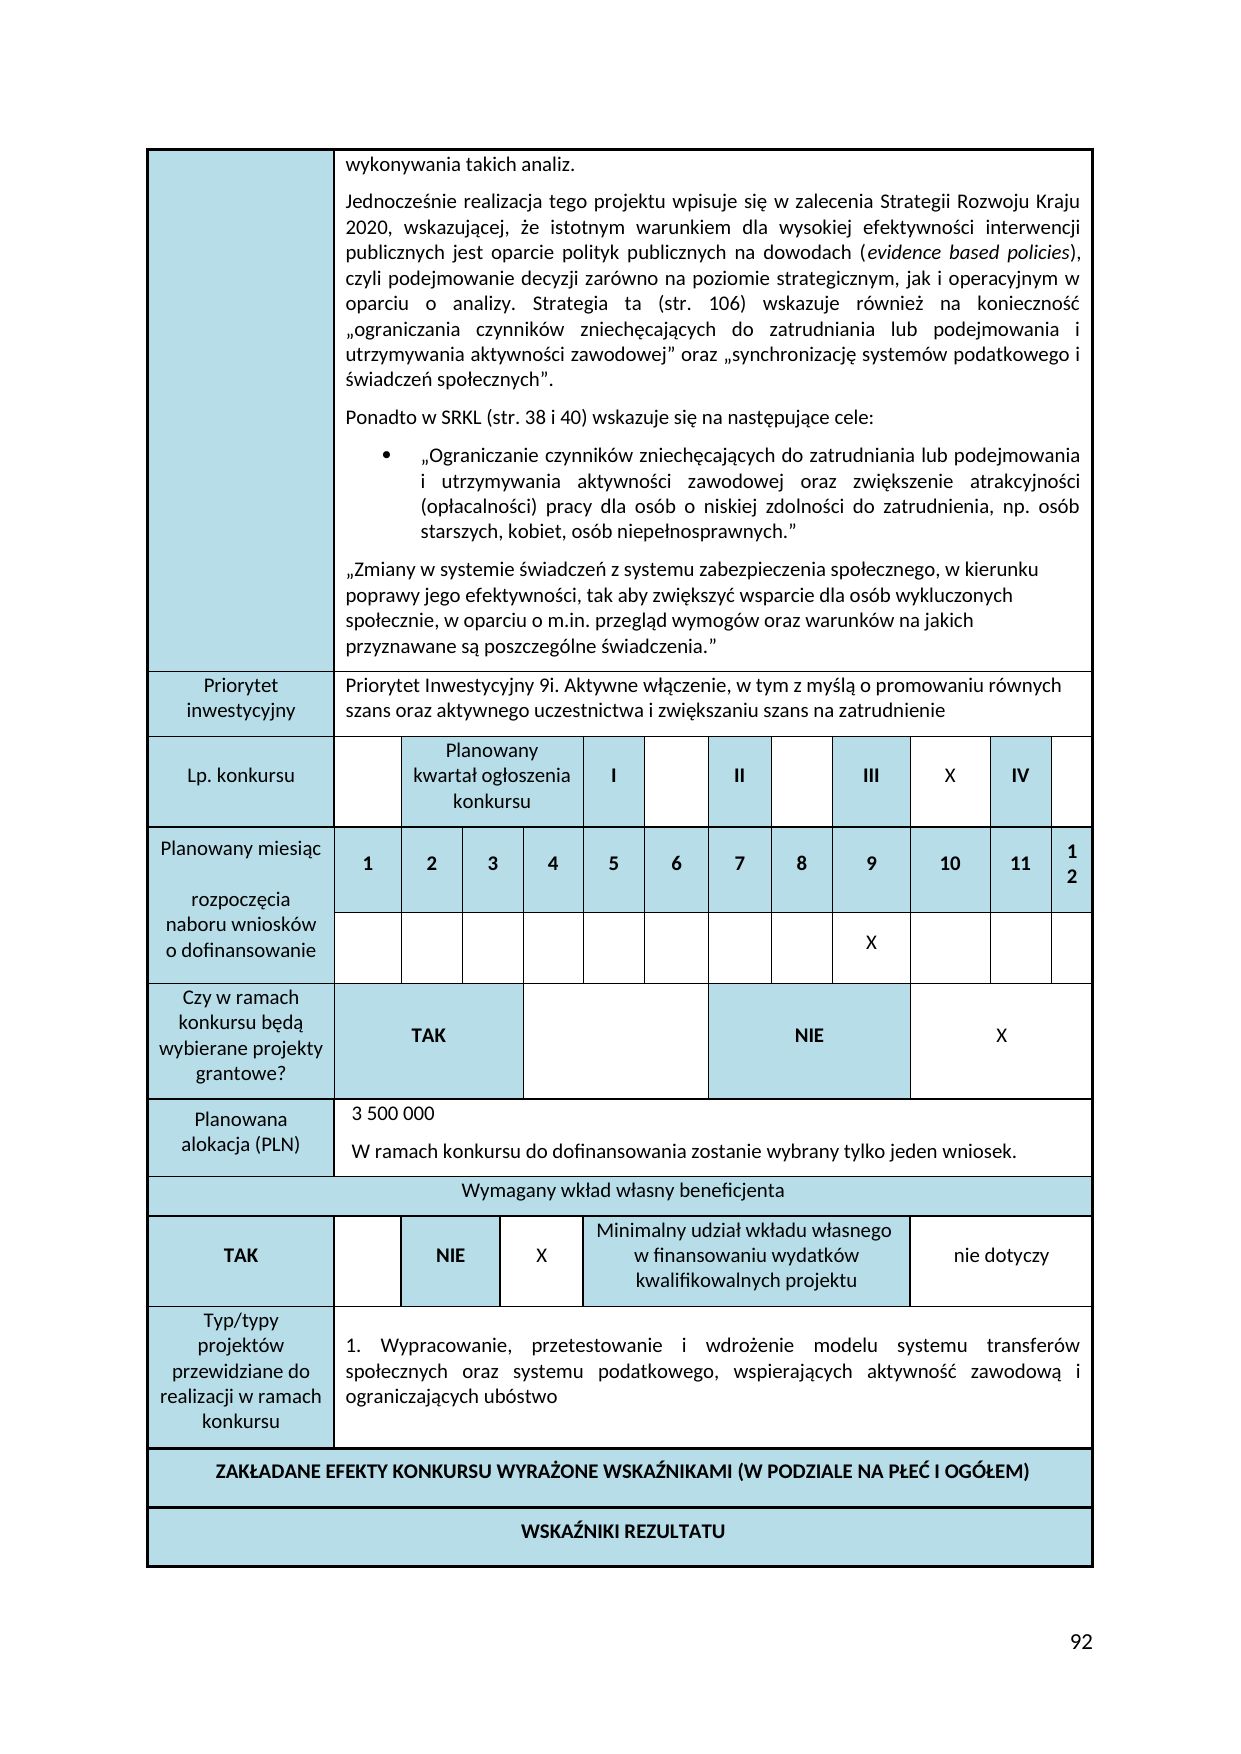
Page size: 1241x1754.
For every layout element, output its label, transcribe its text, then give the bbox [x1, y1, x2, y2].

table_cell [911, 913, 990, 983]
table_cell Planowana alokacja (PLN) [149, 1100, 333, 1176]
table_cell Typ/typy projektów przewidziane do realizacji w ramach konkursu [149, 1307, 333, 1447]
table_cell [645, 913, 708, 983]
table_cell Priorytet Inwestycyjny 9i. Aktywne włączenie, w tym z myślą o promowaniu równych szans oraz aktywnego uczestnictwa i zwiększaniu szans na zatrudnienie [335, 672, 1091, 736]
table_cell 6 [645, 828, 708, 912]
table_cell TAK [335, 984, 523, 1098]
table_cell NIE [402, 1217, 499, 1306]
table_cell 9 [833, 828, 910, 912]
table_cell Czy w ramach konkursu będą wybierane projekty grantowe? [149, 984, 334, 1098]
table_cell 8 [772, 828, 832, 912]
table_cell [1052, 737, 1091, 826]
table_cell [524, 984, 708, 1098]
table_cell 10 [911, 828, 990, 912]
table_cell [772, 737, 832, 826]
table_cell X [911, 737, 990, 826]
table_cell Planowany miesiąc rozpoczęcia naboru wniosków o dofinansowanie [149, 828, 334, 983]
table_cell 5 [584, 828, 644, 912]
table_cell II [709, 737, 771, 826]
table_cell Priorytet inwestycyjny [149, 672, 333, 736]
table_cell I [584, 737, 644, 826]
table_cell [524, 913, 583, 983]
table_cell 11 [991, 828, 1051, 912]
table_cell ZAKŁADANE EFEKTY KONKURSU WYRAŻONE WSKAŹNIKAMI (W PODZIALE NA PŁEĆ I OGÓŁEM) [149, 1450, 1091, 1506]
table_cell TAK [149, 1217, 333, 1306]
table_cell X [911, 984, 1091, 1098]
table_cell WSKAŹNIKI REZULTATU [149, 1509, 1091, 1565]
table_cell [772, 913, 832, 983]
table_cell IV [991, 737, 1051, 826]
table_cell Lp. konkursu [149, 737, 333, 826]
table_cell 1 [335, 828, 401, 912]
table_cell 12 [1052, 828, 1091, 912]
table_cell 4 [524, 828, 583, 912]
table_cell Wymagany wkład własny beneficjenta [149, 1177, 1091, 1215]
table_cell Planowany kwartał ogłoszenia konkursu [402, 737, 583, 826]
table_cell NIE [709, 984, 910, 1098]
table_cell 2 [402, 828, 462, 912]
table_cell [335, 913, 401, 983]
table_cell [709, 913, 771, 983]
table_cell 3 500 000 W ramach konkursu do dofinansowania zostanie wybrany tylko jeden wniosek. [335, 1100, 1091, 1176]
table_cell 7 [709, 828, 771, 912]
table_cell [584, 913, 644, 983]
table_cell Minimalny udział wkładu własnego w finansowaniu wydatków kwalifikowalnych projektu [584, 1217, 909, 1306]
table_cell X [833, 913, 910, 983]
table_cell [991, 913, 1051, 983]
table_cell [645, 737, 708, 826]
table_cell [402, 913, 462, 983]
table_cell [335, 737, 401, 826]
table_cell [149, 151, 333, 671]
table_cell 1. Wypracowanie, przetestowanie i wdrożenie modelu systemu transferów społecznych oraz systemu podatkowego, wspierających aktywność zawodową i ograniczających ubóstwo [335, 1307, 1091, 1447]
table_cell X [501, 1217, 582, 1306]
table_cell [1052, 913, 1091, 983]
table_cell 3 [463, 828, 523, 912]
table_cell III [833, 737, 910, 826]
table_cell nie dotyczy [911, 1217, 1091, 1306]
table_cell [463, 913, 523, 983]
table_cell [335, 151, 1091, 671]
table_cell [335, 1217, 400, 1306]
